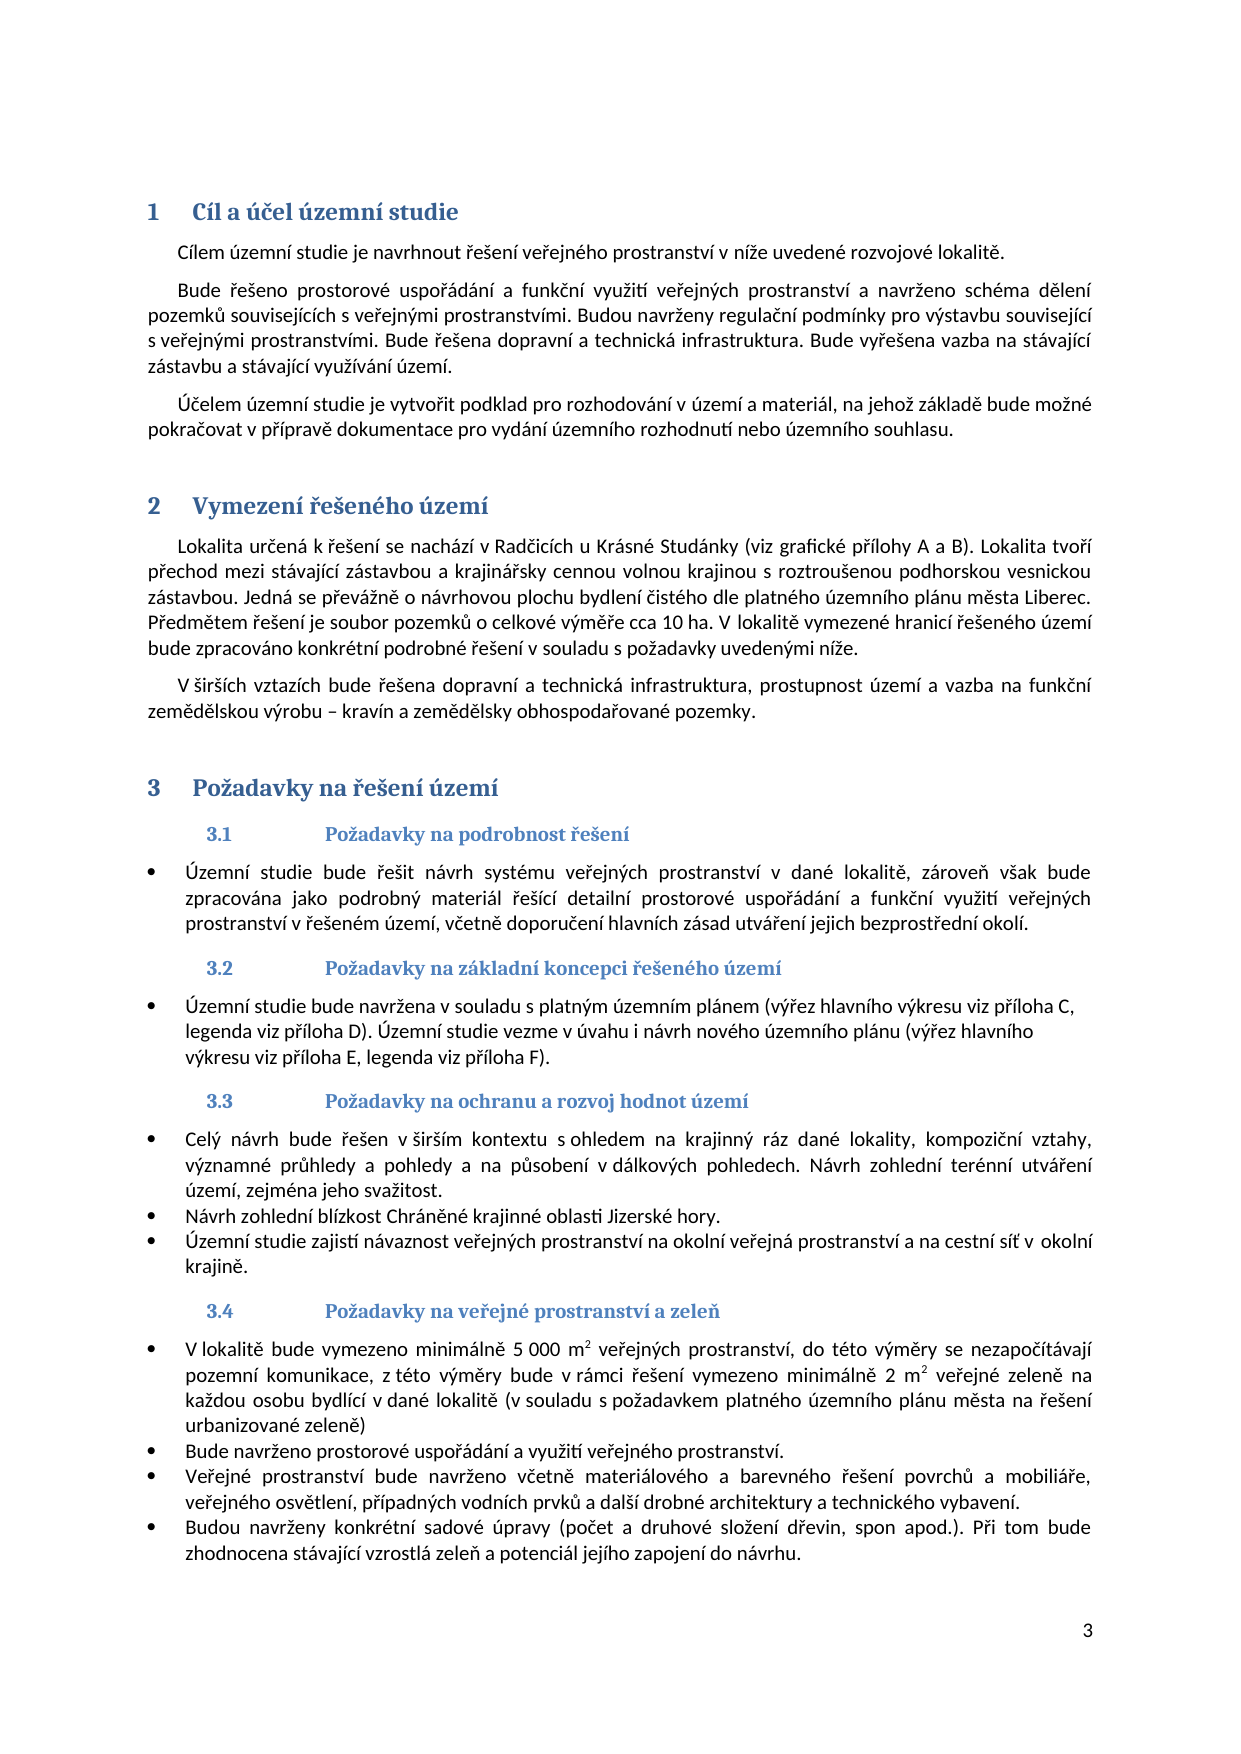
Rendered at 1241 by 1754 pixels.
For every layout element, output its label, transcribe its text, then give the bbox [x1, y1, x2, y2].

subtitle Požadavky na veřejné prostranství a zeleň [207, 1300, 1093, 1324]
list Územní studie bude navržena v souladu s platným územním plánem (výřez hlavního výkresu viz příloha C, legenda viz příloha D). Územní studie vezme v úvahu i návrh nového územního plánu (výřez hlavního výkresu viz příloha E, legenda viz příloha F). [148, 993, 1093, 1069]
subtitle Požadavky na řešení území [148, 773, 1093, 802]
subtitle Požadavky na ochranu a rozvoj hodnot území [207, 1090, 1093, 1114]
text Cílem územní studie je navrhnout řešení veřejného prostranství v níže uvedené rozvojové lokalitě. [148, 239, 1093, 264]
list Bude navrženo prostorové uspořádání a využití veřejného prostranství. [148, 1438, 1093, 1463]
subtitle Požadavky na základní koncepci řešeného území [207, 957, 1093, 981]
text Lokalita určená k řešení se nachází v Radčicích u Krásné Studánky (viz grafické přílohy A a B). Lokalita tvoří přechod mezi stávající zástavbou a krajinářsky cennou volnou krajinou s roztroušenou podhorskou vesnickou zástavbou. Jedná se převážně o návrhovou plochu bydlení čistého dle platného územního plánu města Liberec. Předmětem řešení je soubor pozemků o celkové výměře cca 10 ha. V lokalitě vymezené hranicí řešeného území bude zpracováno konkrétní podrobné řešení v souladu s požadavky uvedenými níže. [148, 533, 1093, 660]
list Územní studie zajistí návaznost veřejných prostranství na okolní veřejná prostranství a na cestní síť v okolní krajině. [148, 1228, 1093, 1279]
subtitle Vymezení řešeného území [148, 492, 1093, 521]
list Územní studie bude řešit návrh systému veřejných prostranství v dané lokalitě, zároveň však bude zpracována jako podrobný materiál řešící detailní prostorové uspořádání a funkční využití veřejných prostranství v řešeném území, včetně doporučení hlavních zásad utváření jejich bezprostřední okolí. [148, 859, 1093, 936]
text V širších vztazích bude řešena dopravní a technická infrastruktura, prostupnost území a vazba na funkční zemědělskou výrobu – kravín a zemědělsky obhospodařované pozemky. [148, 673, 1093, 723]
list Veřejné prostranství bude navrženo včetně materiálového a barevného řešení povrchů a mobiliáře, veřejného osvětlení, případných vodních prvků a další drobné architektury a technického vybavení. [148, 1463, 1093, 1514]
text Bude řešeno prostorové uspořádání a funkční využití veřejných prostranství a navrženo schéma dělení pozemků souvisejících s veřejnými prostranstvími. Budou navrženy regulační podmínky pro výstavbu související s veřejnými prostranstvími. Bude řešena dopravní a technická infrastruktura. Bude vyřešena vazba na stávající zástavbu a stávající využívání území. [148, 277, 1093, 378]
list Celý návrh bude řešen v širším kontextu s ohledem na krajinný ráz dané lokality, kompoziční vztahy, významné průhledy a pohledy a na působení v dálkových pohledech. Návrh zohlední terénní utváření území, zejména jeho svažitost. [148, 1127, 1093, 1203]
subtitle Cíl a účel územní studie [148, 198, 1093, 226]
list Návrh zohlední blízkost Chráněné krajinné oblasti Jizerské hory. [148, 1203, 1093, 1228]
list V lokalitě bude vymezeno minimálně 5 000 m2 veřejných prostranství, do této výměry se nezapočítávají pozemní komunikace, z této výměry bude v rámci řešení vymezeno minimálně 2 m2 veřejné zeleně na každou osobu bydlící v dané lokalitě (v souladu s požadavkem platného územního plánu města na řešení urbanizované zeleně) [148, 1336, 1093, 1438]
subtitle Požadavky na podrobnost řešení [207, 823, 1093, 847]
text Účelem územní studie je vytvořit podklad pro rozhodování v území a materiál, na jehož základě bude možné pokračovat v přípravě dokumentace pro vydání územního rozhodnutí nebo územního souhlasu. [148, 391, 1093, 442]
list Budou navrženy konkrétní sadové úpravy (počet a druhové složení dřevin, spon apod.). Při tom bude zhodnocena stávající vzrostlá zeleň a potenciál jejího zapojení do návrhu. [148, 1514, 1093, 1565]
